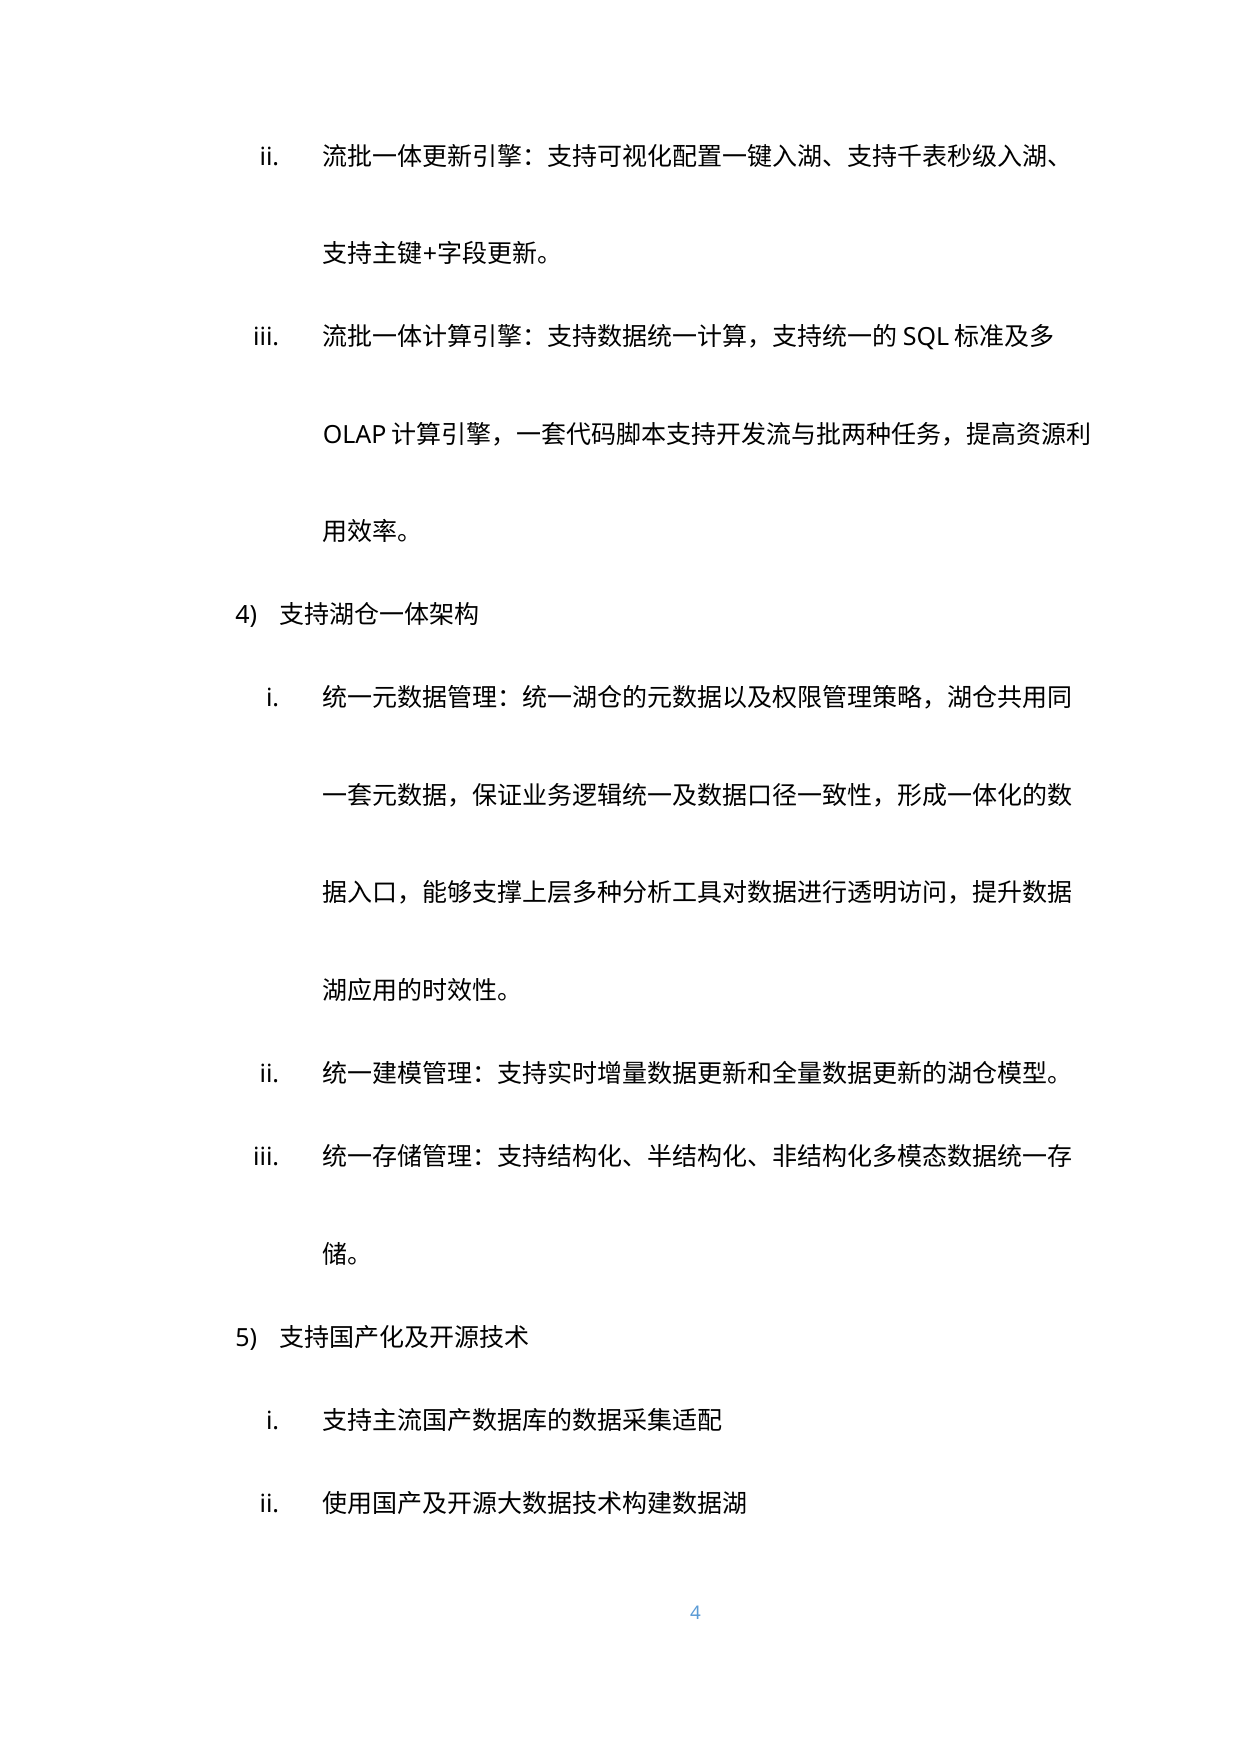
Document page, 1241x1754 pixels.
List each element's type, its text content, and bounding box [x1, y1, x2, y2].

list 流批一体计算引擎：支持数据统一计算，支持统一的SQL标准及多OLAP计算引擎，一套代码脚本支持开发流与批两种任务，提高资源利用效率。 [279, 302, 1092, 562]
list 流批一体更新引擎：支持可视化配置一键入湖、支持千表秒级入湖、支持主键+字段更新。 [279, 122, 1092, 284]
list 使用国产及开源大数据技术构建数据湖 [279, 1469, 1092, 1534]
list 支持主流国产数据库的数据采集适配 [279, 1386, 1092, 1451]
list 支持国产化及开源技术 [235, 1303, 1092, 1368]
list 统一元数据管理：统一湖仓的元数据以及权限管理策略，湖仓共用同一套元数据，保证业务逻辑统一及数据口径一致性，形成一体化的数据入口，能够支撑上层多种分析工具对数据进行透明访问，提升数据湖应用的时效性。 [279, 663, 1092, 1021]
list 统一建模管理：支持实时增量数据更新和全量数据更新的湖仓模型。 [279, 1039, 1092, 1104]
list 统一存储管理：支持结构化、半结构化、非结构化多模态数据统一存储。 [279, 1122, 1092, 1285]
list 支持湖仓一体架构 [235, 580, 1092, 645]
